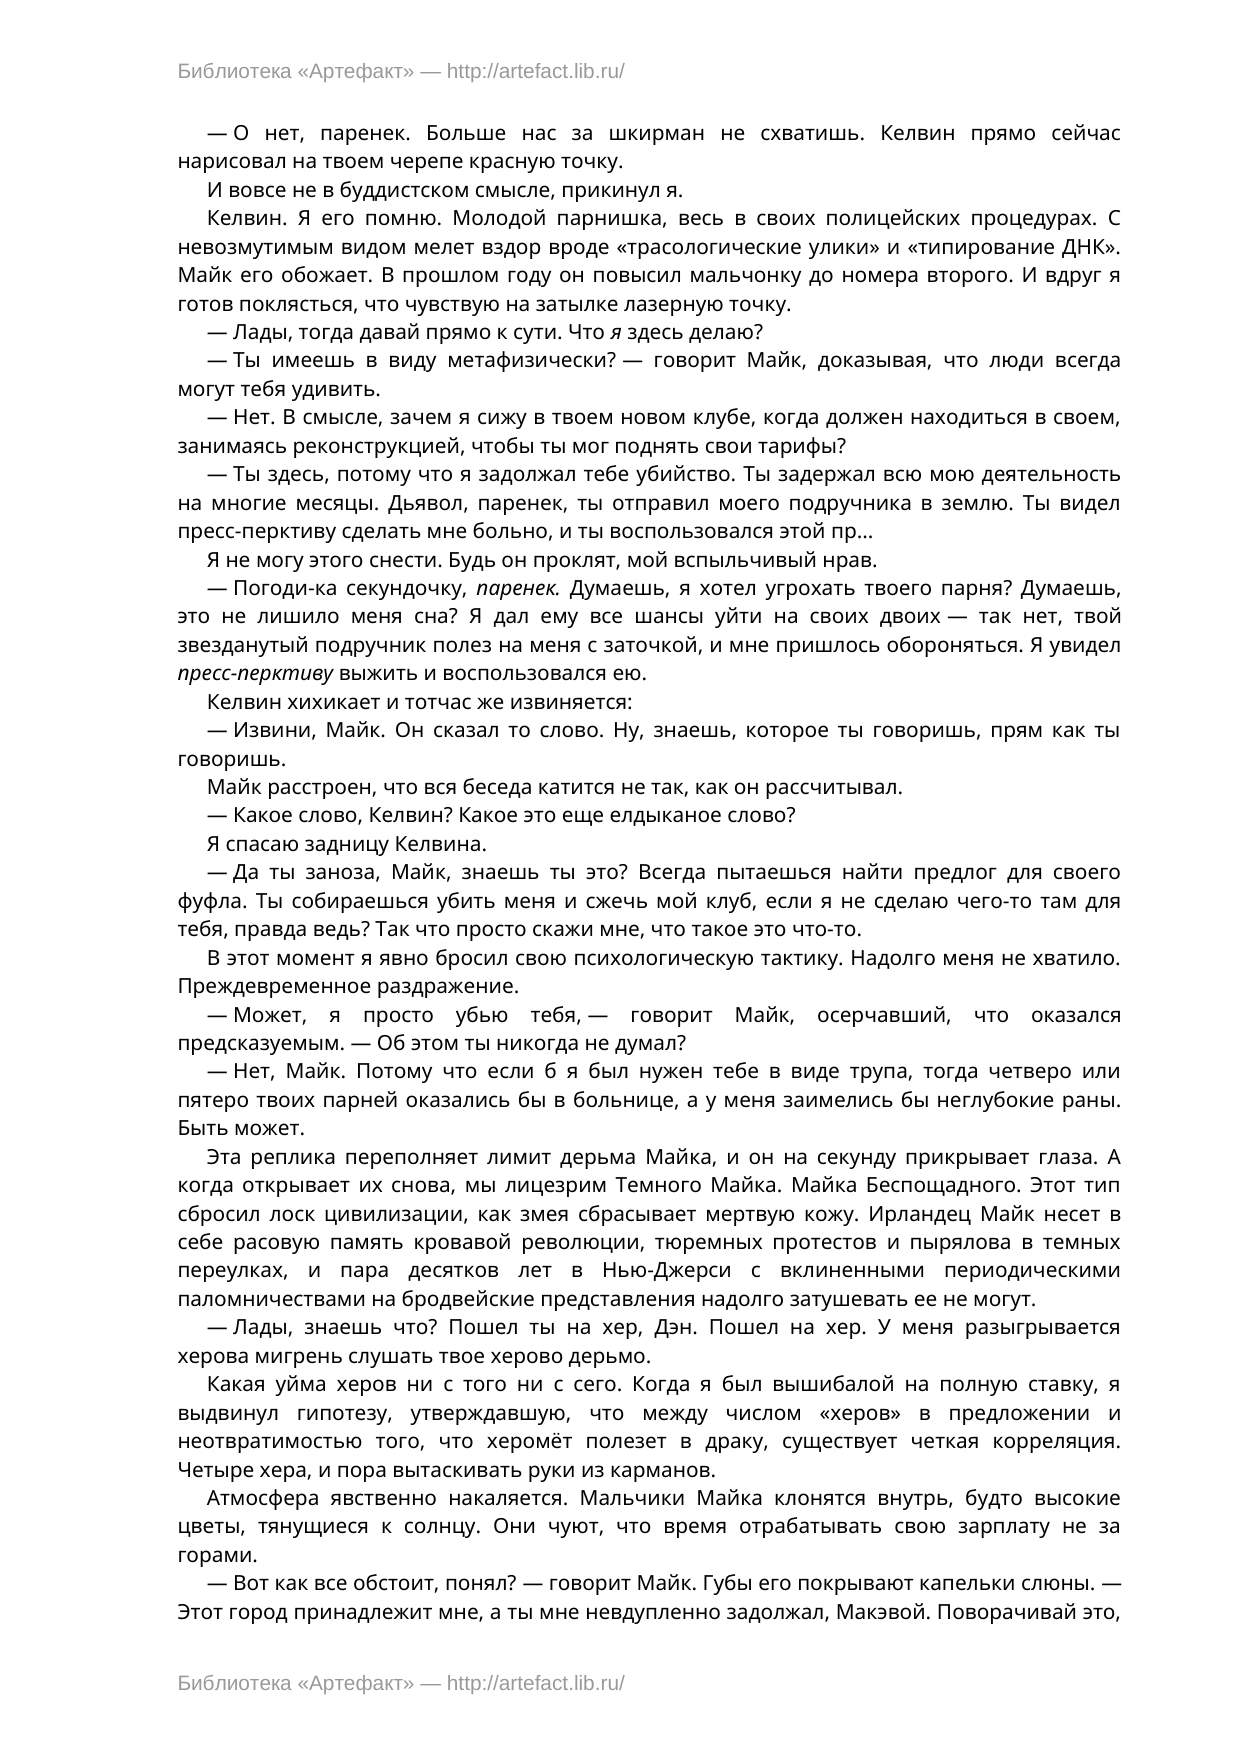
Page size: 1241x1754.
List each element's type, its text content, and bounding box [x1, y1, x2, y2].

text Келвин. Я его помню. Молодой парнишка, весь в своих полицейских процедурах. С невозмутимым видом мелет вздор вроде «трасологические улики» и «типирование ДНК». Майк его обожает. В прошлом году он повысил мальчонку до номера второго. И вдруг я готов поклясться, что чувствую на затылке лазерную точку. [177, 203, 1122, 317]
text Я не могу этого снести. Будь он проклят, мой вспыльчивый нрав. [177, 545, 1122, 573]
text — Погоди-ка секундочку, паренек. Думаешь, я хотел угрохать твоего парня? Думаешь, это не лишило меня сна? Я дал ему все шансы уйти на своих двоих — так нет, твой звезданутый подручник полез на меня с заточкой, и мне пришлось обороняться. Я увидел пресс-перктиву выжить и воспользовался ею. [177, 573, 1122, 687]
text — Нет, Майк. Потому что если б я был нужен тебе в виде трупа, тогда четверо или пятеро твоих парней оказались бы в больнице, а у меня заимелись бы неглубокие раны. Быть может. [177, 1057, 1122, 1142]
text — Нет. В смысле, зачем я сижу в твоем новом клубе, когда должен находиться в своем, занимаясь реконструкцией, чтобы ты мог поднять свои тарифы? [177, 402, 1122, 459]
text — Да ты заноза, Майк, знаешь ты это? Всегда пытаешься найти предлог для своего фуфла. Ты собираешься убить меня и сжечь мой клуб, если я не сделаю чего-то там для тебя, правда ведь? Так что просто скажи мне, что такое это что-то. [177, 857, 1122, 943]
text — Ты имеешь в виду метафизически? — говорит Майк, доказывая, что люди всегда могут тебя удивить. [177, 346, 1122, 402]
text — Какое слово, Келвин? Какое это еще елдыканое слово? [177, 801, 1122, 829]
text — Извини, Майк. Он сказал то слово. Ну, знаешь, которое ты говоришь, прям как ты говоришь. [177, 715, 1122, 772]
text В этот момент я явно бросил свою психологическую тактику. Надолго меня не хватило. Преждевременное раздражение. [177, 943, 1122, 1000]
text И вовсе не в буддистском смысле, прикинул я. [177, 175, 1122, 203]
text — Лады, знаешь что? Пошел ты на хер, Дэн. Пошел на хер. У меня разыгрывается херова мигрень слушать твое херово дерьмо. [177, 1312, 1122, 1369]
text Майк расстроен, что вся беседа катится не так, как он рассчитывал. [177, 772, 1122, 801]
text — О нет, паренек. Больше нас за шкирман не схватишь. Келвин прямо сейчас нарисовал на твоем черепе красную точку. [177, 118, 1122, 175]
text — Ты здесь, потому что я задолжал тебе убийство. Ты задержал всю мою деятельность на многие месяцы. Дьявол, паренек, ты отправил моего подручника в землю. Ты видел пресс-перктиву сделать мне больно, и ты воспользовался этой пр... [177, 459, 1122, 545]
text Какая уйма херов ни с того ни с сего. Когда я был вышибалой на полную ставку, я выдвинул гипотезу, утверждавшую, что между числом «херов» в предложении и неотвратимостью того, что херомёт полезет в драку, существует четкая корреляция. Четыре хера, и пора вытаскивать руки из карманов. [177, 1369, 1122, 1483]
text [177, 1568, 1122, 1625]
text Атмосфера явственно накаляется. Мальчики Майка клонятся внутрь, будто высокие цветы, тянущиеся к солнцу. Они чуют, что время отрабатывать свою зарплату не за горами. [177, 1483, 1122, 1568]
text Келвин хихикает и тотчас же извиняется: [177, 687, 1122, 715]
text Эта реплика переполняет лимит дерьма Майка, и он на секунду прикрывает глаза. А когда открывает их снова, мы лицезрим Темного Майка. Майка Беспощадного. Этот тип сбросил лоск цивилизации, как змея сбрасывает мертвую кожу. Ирландец Майк несет в себе расовую память кровавой революции, тюремных протестов и пырялова в темных переулках, и пара десятков лет в Нью-Джерси с вклиненными периодическими паломничествами на бродвейские представления надолго затушевать ее не могут. [177, 1142, 1122, 1312]
text — Лады, тогда давай прямо к сути. Что я здесь делаю? [177, 317, 1122, 346]
text — Может, я просто убью тебя, — говорит Майк, осерчавший, что оказался предсказуемым. — Об этом ты никогда не думал? [177, 1000, 1122, 1057]
text Я спасаю задницу Келвина. [177, 829, 1122, 857]
